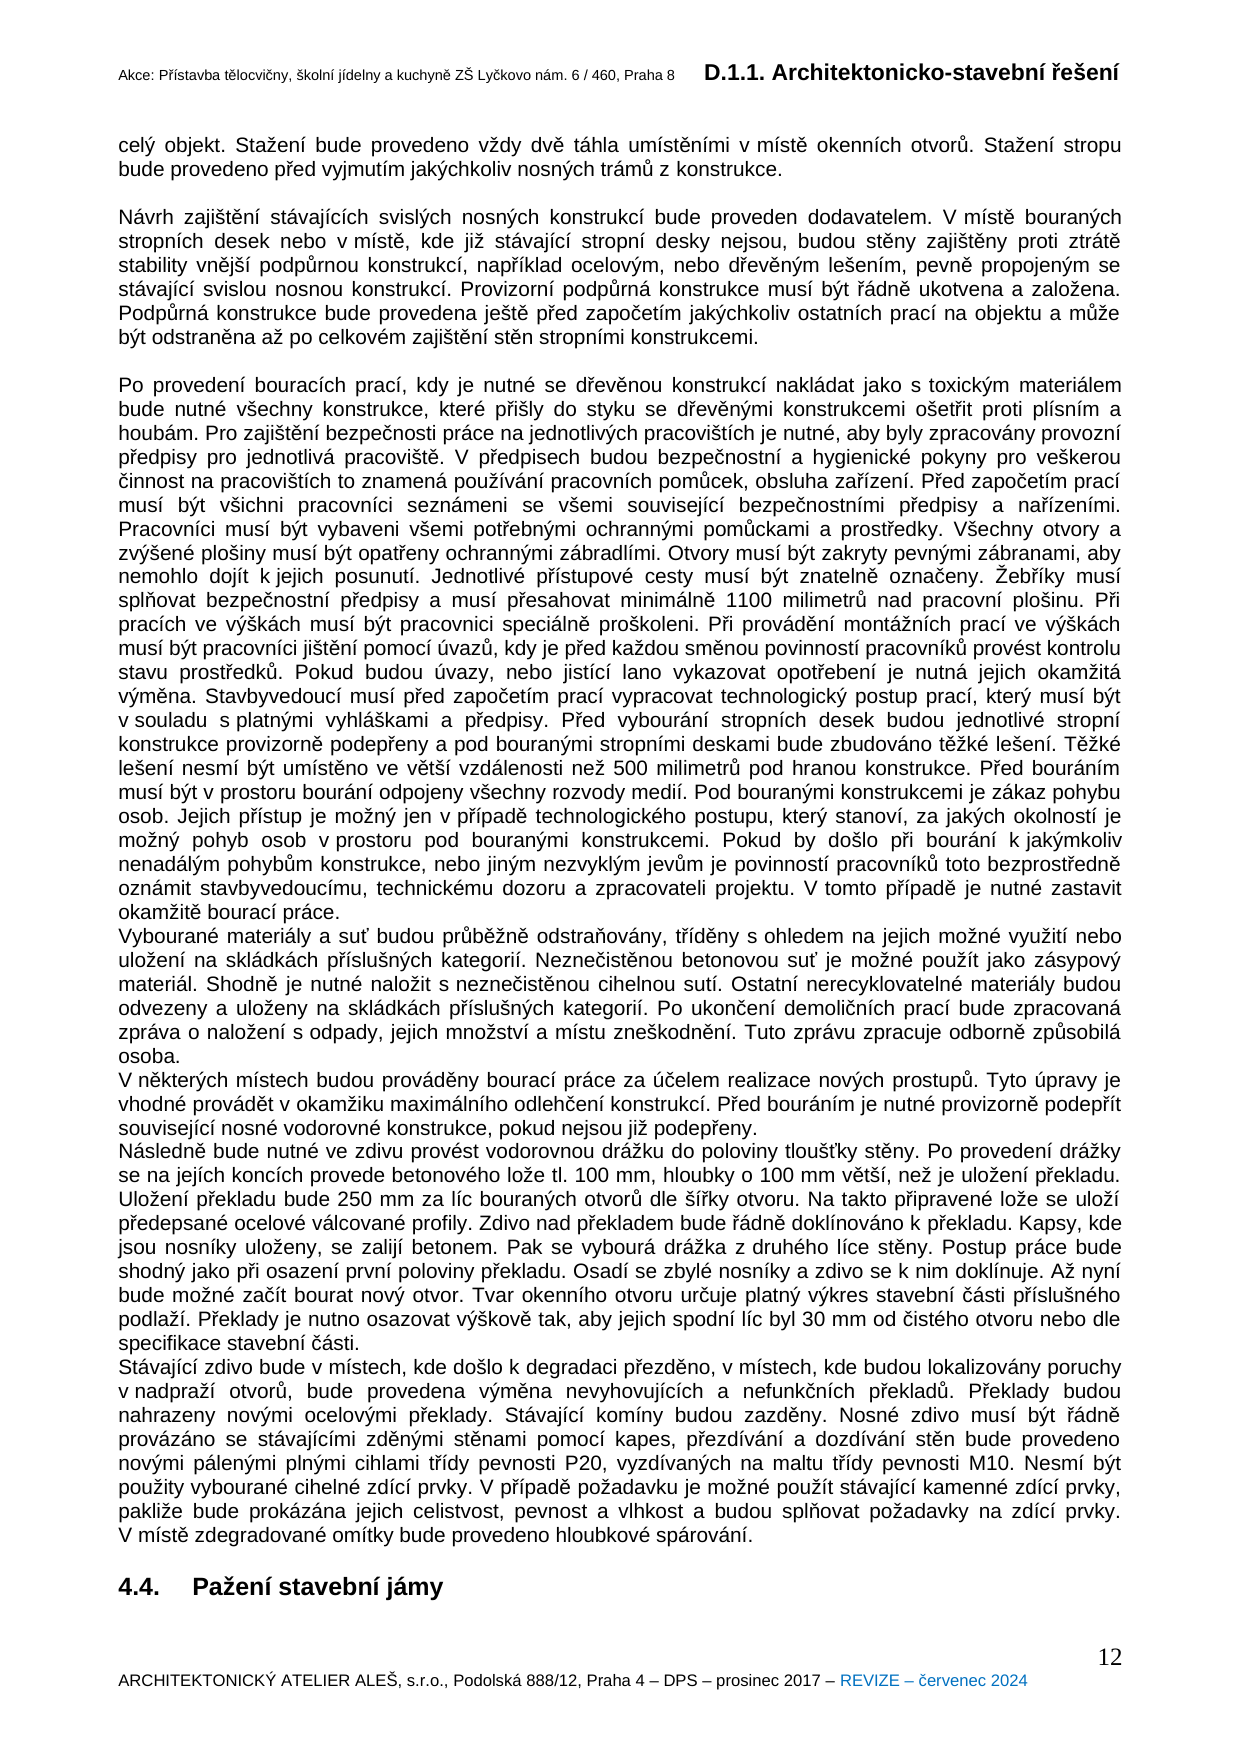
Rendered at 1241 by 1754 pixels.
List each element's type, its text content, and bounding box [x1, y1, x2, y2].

text Vybourané materiály a suť budou průběžně odstraňovány, tříděny s ohledem na jejich možné využití nebo uložení na skládkách příslušných kategorií. Neznečistěnou betonovou suť je možné použít jako zásypový materiál. Shodně je nutné naložit s neznečistěnou cihelnou sutí. Ostatní nerecyklovatelné materiály budou odvezeny a uloženy na skládkách příslušných kategorií. Po ukončení demoličních prací bude zpracovaná zpráva o naložení s odpady, jejich množství a místu zneškodnění. Tuto zprávu zpracuje odborně způsobilá osoba. [118, 924, 1122, 1067]
text Po provedení bouracích prací, kdy je nutné se dřevěnou konstrukcí nakládat jako s toxickým materiálem bude nutné všechny konstrukce, které přišly do styku se dřevěnými konstrukcemi ošetřit proti plísním a houbám. Pro zajištění bezpečnosti práce na jednotlivých pracovištích je nutné, aby byly zpracovány provozní předpisy pro jednotlivá pracoviště. V předpisech budou bezpečnostní a hygienické pokyny pro veškerou činnost na pracovištích to znamená používání pracovních pomůcek, obsluha zařízení. Před započetím prací musí být všichni pracovníci seznámeni se všemi související bezpečnostními předpisy a nařízeními. Pracovníci musí být vybaveni všemi potřebnými ochrannými pomůckami a prostředky. Všechny otvory a zvýšené plošiny musí být opatřeny ochrannými zábradlími. Otvory musí být zakryty pevnými zábranami, aby nemohlo dojít k jejich posunutí. Jednotlivé přístupové cesty musí být znatelně označeny. Žebříky musí splňovat bezpečnostní předpisy a musí přesahovat minimálně 1100 milimetrů nad pracovní plošinu. Při pracích ve výškách musí být pracovnici speciálně proškoleni. Při provádění montážních prací ve výškách musí být pracovníci jištění pomocí úvazů, kdy je před každou směnou povinností pracovníků provést kontrolu stavu prostředků. Pokud budou úvazy, nebo jistící lano vykazovat opotřebení je nutná jejich okamžitá výměna. Stavbyvedoucí musí před započetím prací vypracovat technologický postup prací, který musí být v souladu s platnými vyhláškami a předpisy. Před vybourání stropních desek budou jednotlivé stropní konstrukce provizorně podepřeny a pod bouranými stropními deskami bude zbudováno těžké lešení. Těžké lešení nesmí být umístěno ve větší vzdálenosti než 500 milimetrů pod hranou konstrukce. Před bouráním musí být v prostoru bourání odpojeny všechny rozvody medií. Pod bouranými konstrukcemi je zákaz pohybu osob. Jejich přístup je možný jen v případě technologického postupu, který stanoví, za jakých okolností je možný pohyb osob v prostoru pod bouranými konstrukcemi. Pokud by došlo při bourání k jakýmkoliv nenadálým pohybům konstrukce, nebo jiným nezvyklým jevům je povinností pracovníků toto bezprostředně oznámit stavbyvedoucímu, technickému dozoru a zpracovateli projektu. V tomto případě je nutné zastavit okamžitě bourací práce. [118, 373, 1122, 924]
text Návrh zajištění stávajících svislých nosných konstrukcí bude proveden dodavatelem. V místě bouraných stropních desek nebo v místě, kde již stávající stropní desky nejsou, budou stěny zajištěny proti ztrátě stability vnější podpůrnou konstrukcí, například ocelovým, nebo dřevěným lešením, pevně propojeným se stávající svislou nosnou konstrukcí. Provizorní podpůrná konstrukce musí být řádně ukotvena a založena. Podpůrná konstrukce bude provedena ještě před započetím jakýchkoliv ostatních prací na objektu a může být odstraněna až po celkovém zajištění stěn stropními konstrukcemi. [118, 205, 1122, 349]
text Následně bude nutné ve zdivu provést vodorovnou drážku do poloviny tloušťky stěny. Po provedení drážky se na jejích koncích provede betonového lože tl. 100 mm, hloubky o 100 mm větší, než je uložení překladu. Uložení překladu bude 250 mm za líc bouraných otvorů dle šířky otvoru. Na takto připravené lože se uloží předepsané ocelové válcované profily. Zdivo nad překladem bude řádně doklínováno k překladu. Kapsy, kde jsou nosníky uloženy, se zalijí betonem. Pak se vybourá drážka z druhého líce stěny. Postup práce bude shodný jako při osazení první poloviny překladu. Osadí se zbylé nosníky a zdivo se k nim doklínuje. Až nyní bude možné začít bourat nový otvor. Tvar okenního otvoru určuje platný výkres stavební části příslušného podlaží. Překlady je nutno osazovat výškově tak, aby jejich spodní líc byl 30 mm od čistého otvoru nebo dle specifikace stavební části. [118, 1139, 1122, 1355]
list Pažení stavební jámy [118, 1572, 1122, 1600]
text V některých místech budou prováděny bourací práce za účelem realizace nových prostupů. Tyto úpravy je vhodné provádět v okamžiku maximálního odlehčení konstrukcí. Před bouráním je nutné provizorně podepřít související nosné vodorovné konstrukce, pokud nejsou již podepřeny. [118, 1067, 1122, 1139]
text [118, 133, 1122, 181]
text Stávající zdivo bude v místech, kde došlo k degradaci přezděno, v místech, kde budou lokalizovány poruchy v nadpraží otvorů, bude provedena výměna nevyhovujících a nefunkčních překladů. Překlady budou nahrazeny novými ocelovými překlady. Stávající komíny budou zazděny. Nosné zdivo musí být řádně provázáno se stávajícími zděnými stěnami pomocí kapes, přezdívání a dozdívání stěn bude provedeno novými pálenými plnými cihlami třídy pevnosti P20, vyzdívaných na maltu třídy pevnosti M10. Nesmí být použity vybourané cihelné zdící prvky. V případě požadavku je možné použít stávající kamenné zdící prvky, pakliže bude prokázána jejich celistvost, pevnost a vlhkost a budou splňovat požadavky na zdící prvky. V místě zdegradované omítky bude provedeno hloubkové spárování. [118, 1355, 1122, 1547]
